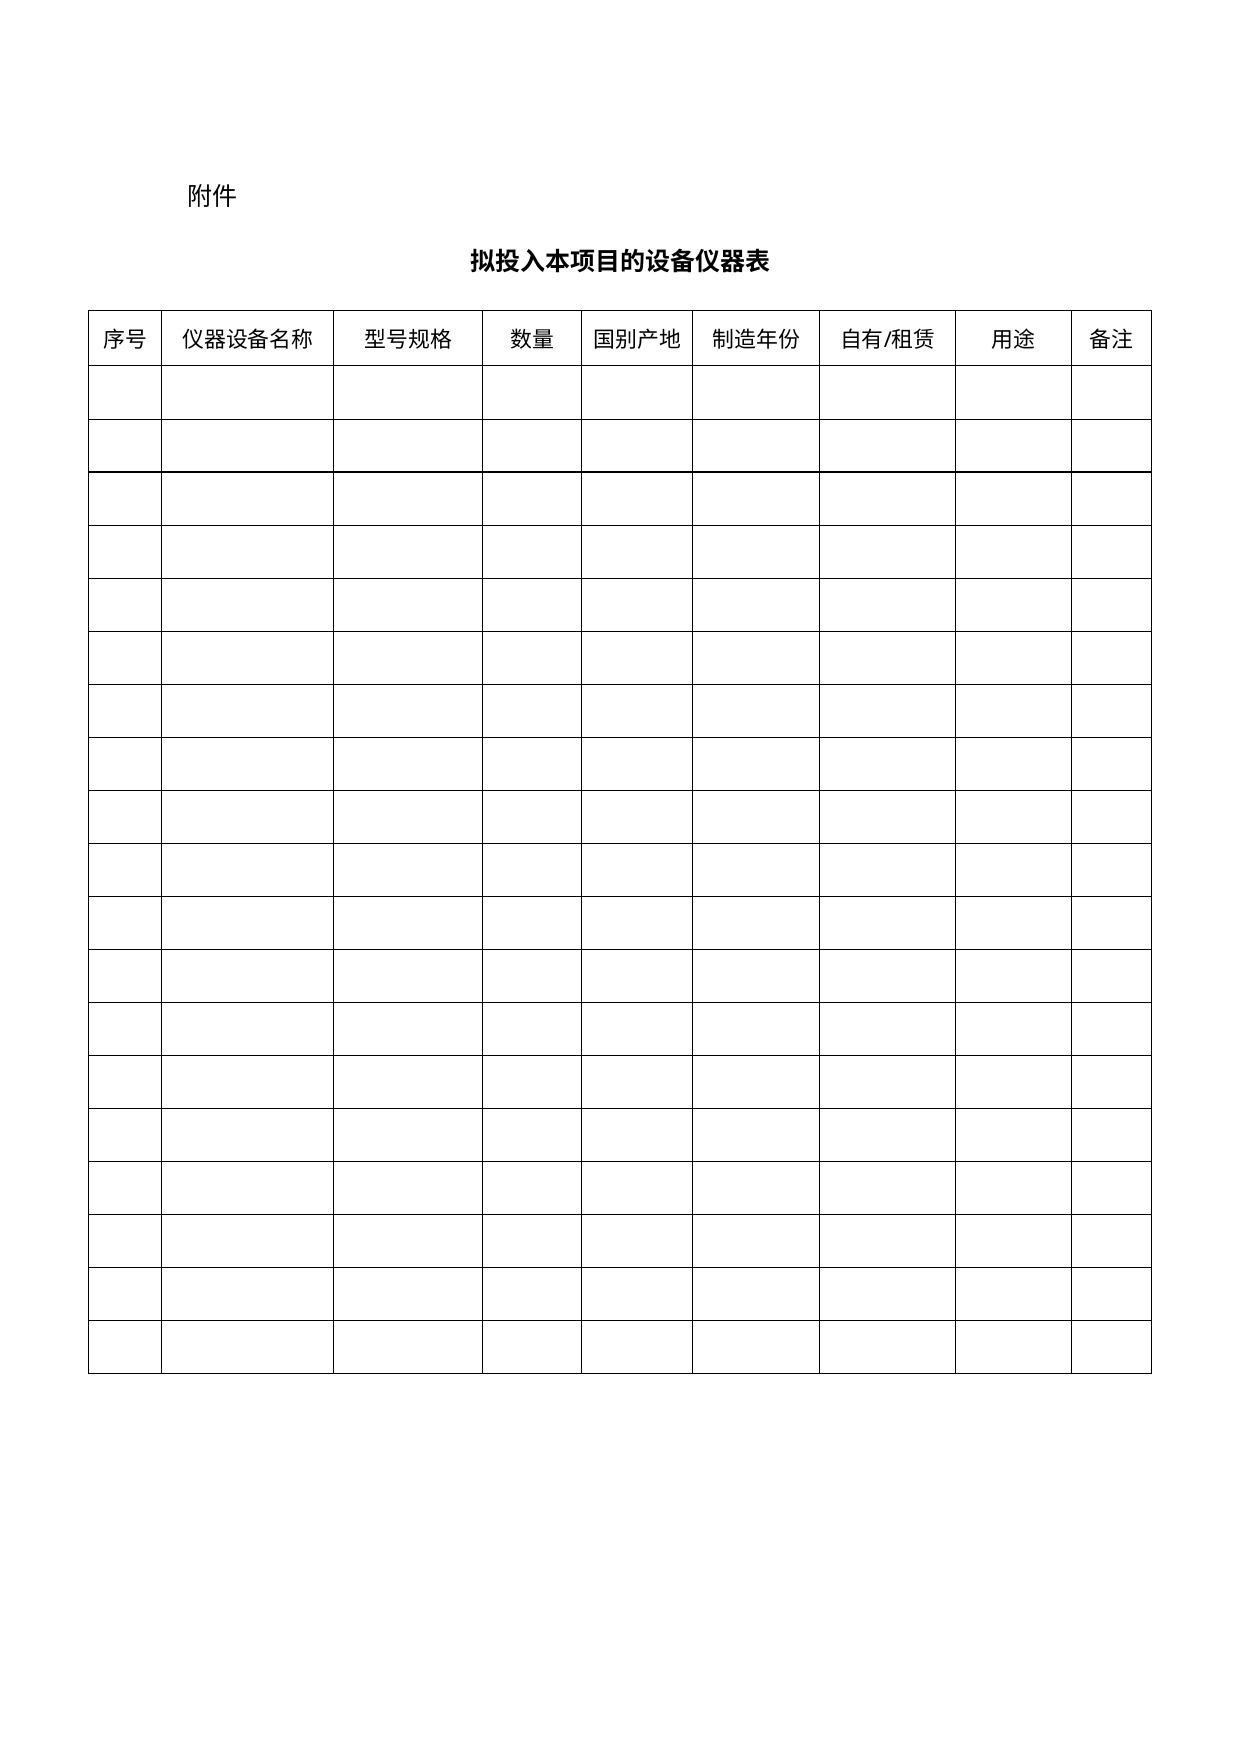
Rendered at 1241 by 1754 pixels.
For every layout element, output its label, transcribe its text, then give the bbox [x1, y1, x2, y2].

table_cell [956, 685, 1071, 737]
table_header 备注 [1072, 311, 1151, 365]
table_cell [956, 1215, 1071, 1267]
table_cell [483, 420, 581, 471]
table_cell [334, 1056, 482, 1108]
table_cell [89, 1109, 161, 1161]
table_header 国别产地 [582, 311, 692, 365]
table_cell [693, 579, 819, 631]
table_header 数量 [483, 311, 581, 365]
table_cell [820, 1268, 955, 1320]
table_cell [483, 950, 581, 1002]
table_cell [334, 473, 482, 524]
table_cell [89, 473, 161, 524]
table_cell [582, 1215, 692, 1267]
table_cell [1072, 579, 1151, 631]
table_cell [483, 579, 581, 631]
table_cell [956, 1321, 1071, 1373]
table_cell [1072, 897, 1151, 949]
table_cell [820, 1056, 955, 1108]
table_cell [956, 950, 1071, 1002]
table_cell [162, 685, 333, 737]
table_cell [483, 366, 581, 418]
table_cell [582, 844, 692, 896]
table_cell [693, 844, 819, 896]
table_cell [582, 1003, 692, 1055]
table_cell [334, 685, 482, 737]
table_cell [693, 420, 819, 471]
table_cell [820, 632, 955, 683]
table_cell [956, 366, 1071, 418]
table_cell [582, 950, 692, 1002]
table_cell [89, 1215, 161, 1267]
table_cell [483, 897, 581, 949]
table_cell [820, 473, 955, 524]
table_cell [1072, 1056, 1151, 1108]
table_cell [162, 632, 333, 683]
table_cell [89, 844, 161, 896]
table_cell [334, 1003, 482, 1055]
table_cell [483, 632, 581, 683]
table_cell [89, 420, 161, 471]
table_cell [483, 738, 581, 789]
table_cell [89, 791, 161, 843]
table_cell [956, 1056, 1071, 1108]
table_cell [334, 420, 482, 471]
table_cell [483, 1321, 581, 1373]
table_cell [582, 473, 692, 524]
table_cell [693, 1321, 819, 1373]
table_cell [956, 473, 1071, 524]
table_cell [820, 1003, 955, 1055]
table_cell [582, 1268, 692, 1320]
table_cell [693, 1003, 819, 1055]
table_cell [334, 579, 482, 631]
table_cell [162, 366, 333, 418]
table_cell [693, 1268, 819, 1320]
table_cell [582, 632, 692, 683]
table_cell [162, 1109, 333, 1161]
table_cell [483, 1109, 581, 1161]
table_cell [334, 1109, 482, 1161]
table_cell [89, 897, 161, 949]
table_cell [162, 950, 333, 1002]
table_cell [162, 1215, 333, 1267]
table_cell [693, 526, 819, 577]
table_cell [1072, 844, 1151, 896]
table_cell [693, 738, 819, 789]
table_cell [89, 738, 161, 789]
table_cell [89, 1268, 161, 1320]
table_cell [334, 1215, 482, 1267]
table_cell [582, 1321, 692, 1373]
table_cell [693, 1056, 819, 1108]
table_cell [956, 1003, 1071, 1055]
table_cell [693, 632, 819, 683]
table_cell [334, 738, 482, 789]
table_cell [956, 420, 1071, 471]
table_cell [89, 685, 161, 737]
table_header 自有/租赁 [820, 311, 955, 365]
table_cell [1072, 632, 1151, 683]
text 拟投入本项目的设备仪器表 [187, 227, 1053, 292]
table_cell [820, 844, 955, 896]
table_cell [334, 1321, 482, 1373]
table_cell [693, 1162, 819, 1214]
table_header 仪器设备名称 [162, 311, 333, 365]
table_cell [693, 791, 819, 843]
table_cell [582, 738, 692, 789]
table_cell [334, 791, 482, 843]
table_cell [582, 366, 692, 418]
table_cell [956, 526, 1071, 577]
table_cell [162, 473, 333, 524]
table_header 序号 [89, 311, 161, 365]
table_cell [820, 420, 955, 471]
table_cell [162, 897, 333, 949]
table_cell [162, 579, 333, 631]
table_cell [89, 1321, 161, 1373]
table_cell [582, 420, 692, 471]
table_cell [1072, 1215, 1151, 1267]
table_cell [89, 632, 161, 683]
table_cell [956, 1162, 1071, 1214]
table_cell [1072, 1162, 1151, 1214]
table_cell [820, 526, 955, 577]
table_cell [956, 738, 1071, 789]
table_cell [162, 844, 333, 896]
text 附件 [187, 162, 1053, 227]
table_cell [693, 1109, 819, 1161]
table_cell [89, 1003, 161, 1055]
table_cell [483, 526, 581, 577]
table_cell [693, 1215, 819, 1267]
table_cell [582, 579, 692, 631]
table_cell [956, 632, 1071, 683]
table_cell [483, 1215, 581, 1267]
table_cell [483, 1056, 581, 1108]
table_cell [582, 1162, 692, 1214]
table_header 用途 [956, 311, 1071, 365]
table_cell [582, 791, 692, 843]
table_cell [162, 1321, 333, 1373]
table_cell [483, 1162, 581, 1214]
table_cell [334, 1162, 482, 1214]
table_cell [956, 1109, 1071, 1161]
table_cell [582, 1056, 692, 1108]
table_cell [162, 526, 333, 577]
table_cell [956, 791, 1071, 843]
table_cell [820, 897, 955, 949]
table_cell [1072, 473, 1151, 524]
table_cell [334, 950, 482, 1002]
table_cell [693, 685, 819, 737]
table_cell [820, 685, 955, 737]
table_cell [582, 1109, 692, 1161]
table_cell [162, 1056, 333, 1108]
table_cell [693, 950, 819, 1002]
table_cell [820, 1321, 955, 1373]
table_cell [1072, 1321, 1151, 1373]
table_cell [162, 738, 333, 789]
table_cell [334, 366, 482, 418]
table_cell [162, 420, 333, 471]
table_cell [1072, 366, 1151, 418]
table_cell [89, 1056, 161, 1108]
table_cell [483, 473, 581, 524]
table_cell [334, 897, 482, 949]
table_cell [582, 685, 692, 737]
table_cell [89, 366, 161, 418]
table_cell [1072, 950, 1151, 1002]
table_cell [956, 579, 1071, 631]
table_cell [956, 844, 1071, 896]
table_cell [162, 1268, 333, 1320]
table_cell [89, 579, 161, 631]
table_cell [956, 897, 1071, 949]
table_cell [693, 473, 819, 524]
table_cell [1072, 791, 1151, 843]
table_header 制造年份 [693, 311, 819, 365]
table_cell [483, 1268, 581, 1320]
table_cell [89, 526, 161, 577]
table_cell [162, 1162, 333, 1214]
table_cell [693, 897, 819, 949]
table_cell [334, 844, 482, 896]
table_cell [1072, 1109, 1151, 1161]
table_cell [1072, 1268, 1151, 1320]
table_cell [334, 1268, 482, 1320]
table_cell [820, 579, 955, 631]
table_cell [820, 738, 955, 789]
table_cell [820, 1215, 955, 1267]
table_cell [693, 366, 819, 418]
table_cell [1072, 685, 1151, 737]
table_cell [334, 526, 482, 577]
table_cell [162, 791, 333, 843]
table_cell [89, 950, 161, 1002]
table_cell [820, 1162, 955, 1214]
table_cell [820, 950, 955, 1002]
table_cell [820, 1109, 955, 1161]
table_header 型号规格 [334, 311, 482, 365]
table_cell [582, 526, 692, 577]
table_cell [89, 1162, 161, 1214]
table_cell [483, 685, 581, 737]
table_cell [1072, 738, 1151, 789]
table_cell [334, 632, 482, 683]
table_cell [820, 791, 955, 843]
table_cell [1072, 526, 1151, 577]
table_cell [483, 844, 581, 896]
table_cell [483, 1003, 581, 1055]
table_cell [956, 1268, 1071, 1320]
table_cell [582, 897, 692, 949]
table_cell [1072, 1003, 1151, 1055]
table_cell [483, 791, 581, 843]
table_cell [820, 366, 955, 418]
table_cell [162, 1003, 333, 1055]
table_cell [1072, 420, 1151, 471]
